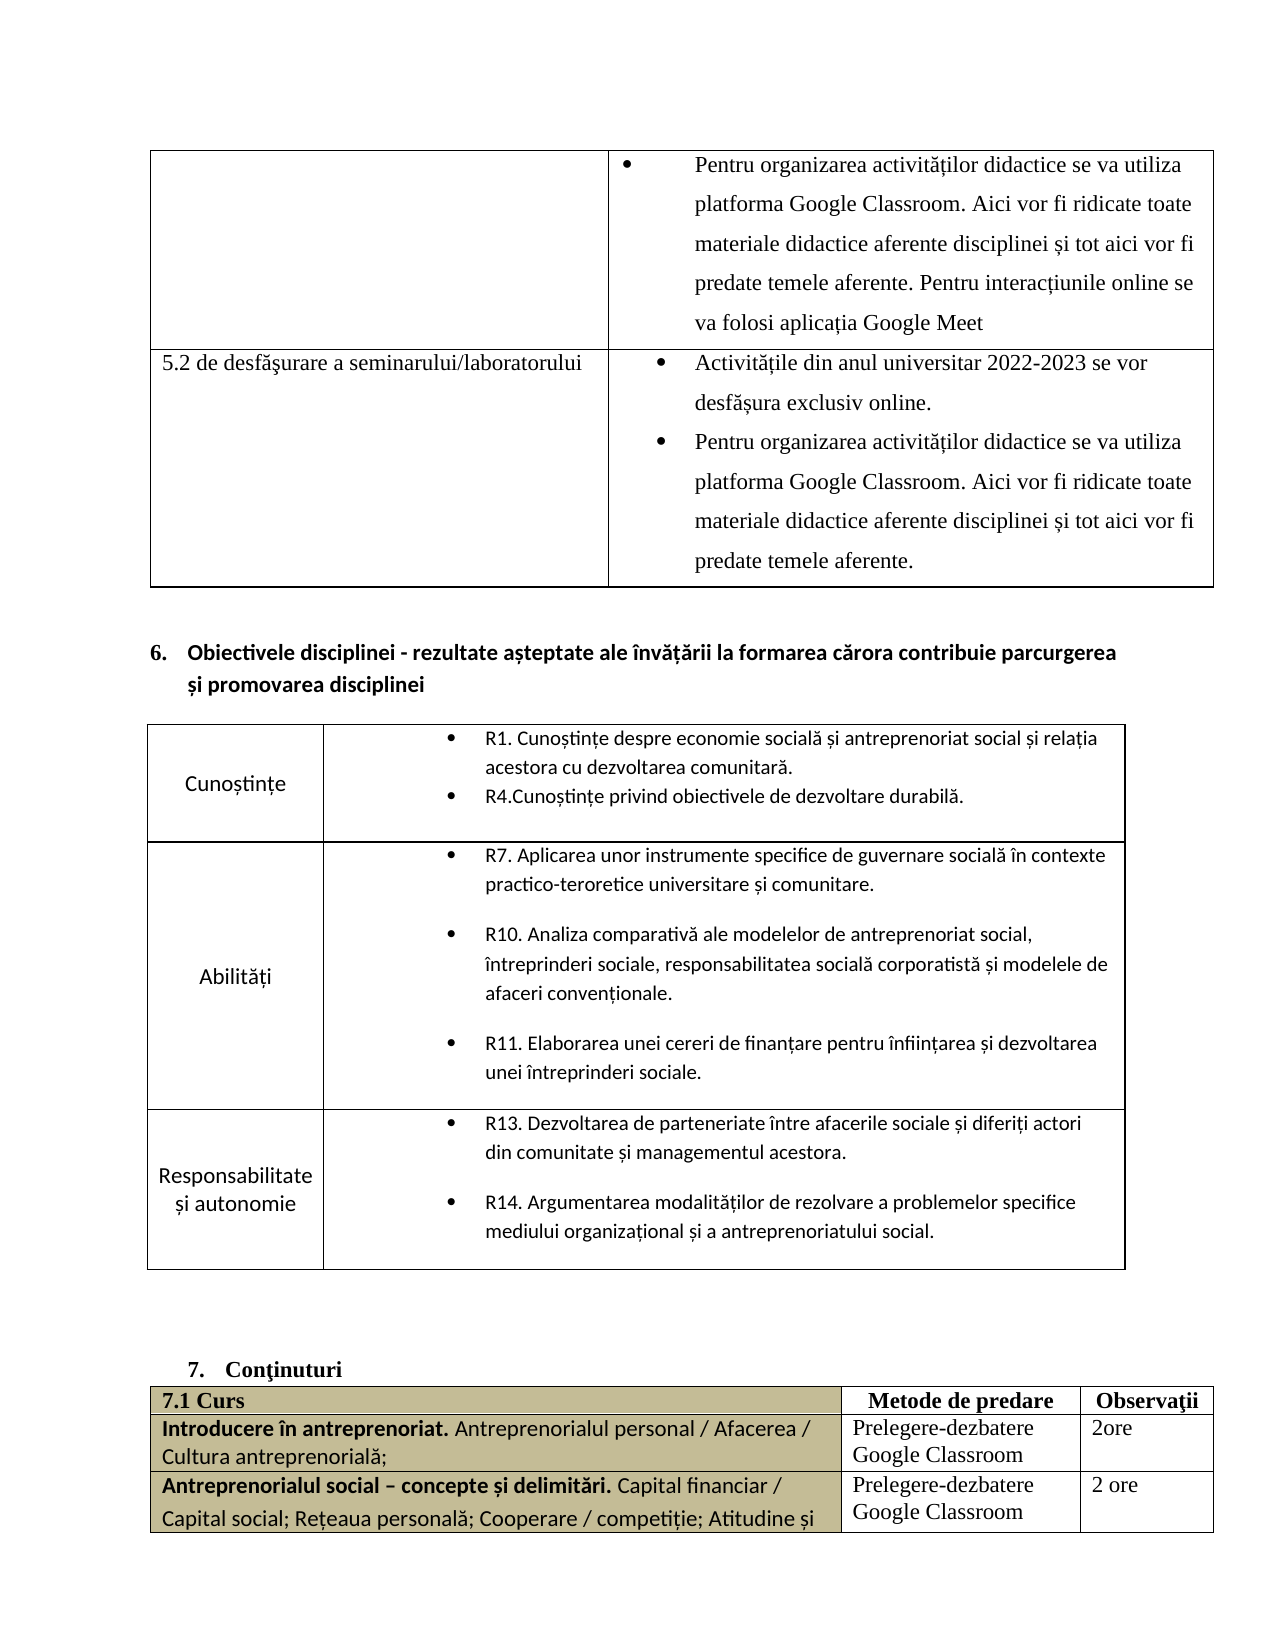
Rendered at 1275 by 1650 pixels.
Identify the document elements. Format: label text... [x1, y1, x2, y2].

table_cell Prelegere-dezbatere Google Classroom [842, 1415, 1080, 1471]
table_cell Introducere în antreprenoriat. Antreprenorialul personal / Afacerea / Cultura antreprenorială; [151, 1415, 841, 1471]
list Conţinuturi [187, 1356, 1125, 1382]
table_header 7.1 Curs [151, 1387, 841, 1413]
table_cell 5.2 de desfăşurare a seminarului/laboratorului [151, 350, 608, 586]
table_header Observaţii [1081, 1387, 1213, 1413]
list Obiectivele disciplinei - rezultate așteptate ale învățării la formarea cărora contribuie parcurgerea și promovarea disciplinei [150, 638, 1125, 699]
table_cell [151, 1472, 841, 1532]
table_cell Abilități [148, 843, 323, 1109]
table_header Metode de predare [842, 1387, 1080, 1413]
table_cell R7. Aplicarea unor instrumente specifice de guvernare socială în contexte practico-teroretice universitare și comunitare. R10. Analiza comparativă ale modelelor de antreprenoriat social, întreprinderi sociale, responsabilitatea socială corporatistă și modelele de afaceri convenționale. R11. Elaborarea unei cereri de finanțare pentru înființarea și dezvoltarea unei întreprinderi sociale. [324, 843, 1124, 1109]
table_cell Activitățile din anul universitar 2022-2023 se vor desfășura exclusiv online. Pentru organizarea activităților didactice se va utiliza platforma Google Classroom. Aici vor fi ridicate toate materiale didactice aferente disciplinei și tot aici vor fi predate temele aferente. [609, 350, 1213, 586]
table_cell Responsabilitate și autonomie [148, 1110, 323, 1269]
table_cell R13. Dezvoltarea de parteneriate între afacerile sociale și diferiți actori din comunitate și managementul acestora. R14. Argumentarea modalităților de rezolvare a problemelor specifice mediului organizațional și a antreprenoriatului social. [324, 1110, 1124, 1269]
table_cell 2 ore [1081, 1472, 1213, 1532]
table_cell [842, 1472, 1080, 1532]
table_header R1. Cunoștințe despre economie socială și antreprenoriat social și relația acestora cu dezvoltarea comunitară. R4.Cunoștințe privind obiectivele de dezvoltare durabilă. [324, 725, 1124, 841]
table_header Cunoștințe [148, 725, 323, 841]
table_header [609, 151, 1213, 348]
table_cell 2ore [1081, 1415, 1213, 1471]
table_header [151, 151, 608, 348]
